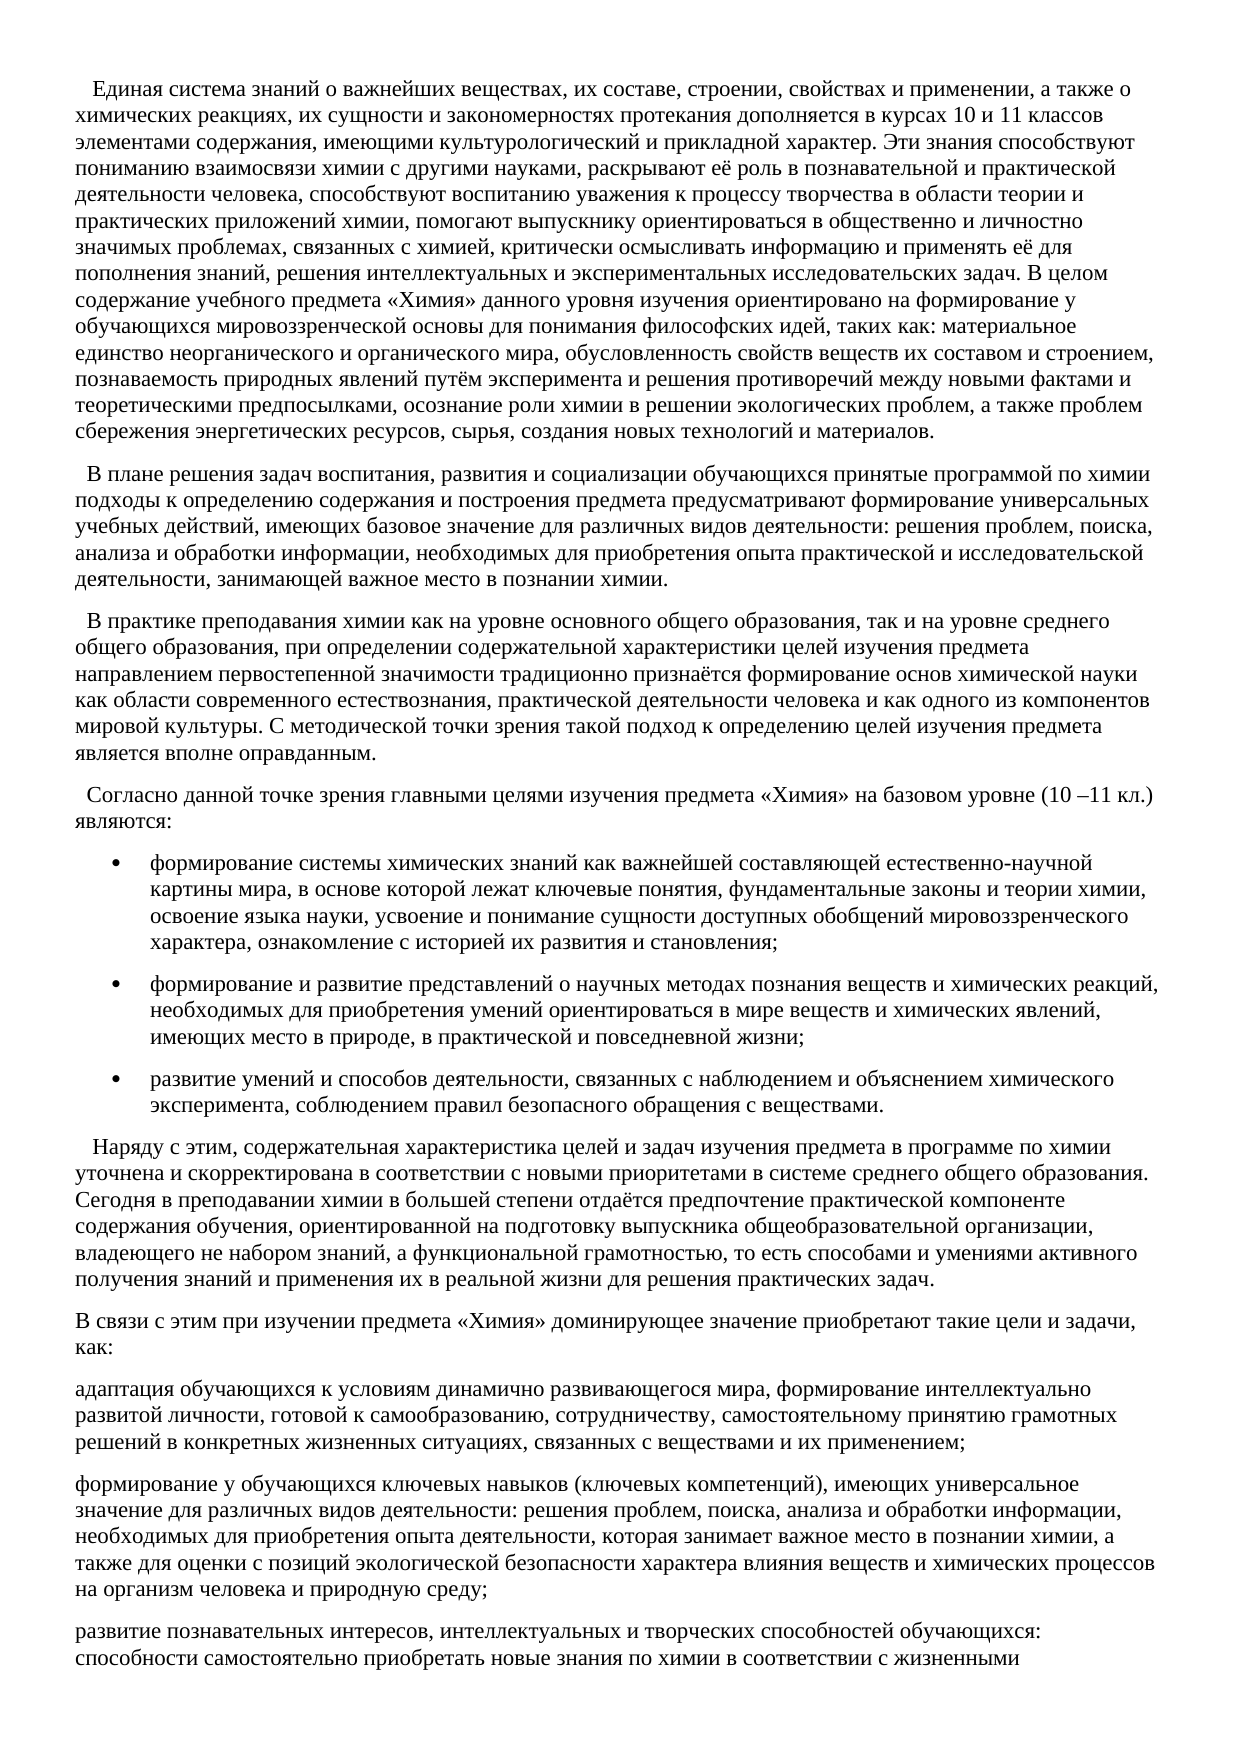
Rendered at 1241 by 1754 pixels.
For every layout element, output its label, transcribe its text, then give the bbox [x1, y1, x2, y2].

text Согласно данной точке зрения главными целями изучения предмета «Химия» на базовом уровне (10 –11 кл.) являются: [75, 781, 1165, 833]
list формирование и развитие представлений о научных методах познания веществ и химических реакций, необходимых для приобретения умений ориентироваться в мире веществ и химических явлений, имеющих место в природе, в практической и повседневной жизни; [112, 970, 1165, 1049]
text В плане решения задач воспитания, развития и социализации обучающихся принятые программой по химии подходы к определению содержания и построения предмета предусматривают формирование универсальных учебных действий, имеющих базовое значение для различных видов деятельности: решения проблем, поиска, анализа и обработки информации, необходимых для приобретения опыта практической и исследовательской деятельности, занимающей важное место в познании химии. [75, 459, 1165, 591]
text В практике преподавания химии как на уровне основного общего образования, так и на уровне среднего общего образования, при определении содержательной характеристики целей изучения предмета направлением первостепенной значимости традиционно признаётся формирование основ химической науки как области современного естествознания, практической деятельности человека и как одного из компонентов мировой культуры. С методической точки зрения такой подход к определению целей изучения предмета является вполне оправданным. [75, 607, 1165, 765]
list формирование системы химических знаний как важнейшей составляющей естественно-научной картины мира, в основе которой лежат ключевые понятия, фундаментальные законы и теории химии, освоение языка науки, усвоение и понимание сущности доступных обобщений мировоззренческого характера, ознакомление с историей их развития и становления; [112, 849, 1165, 954]
text Наряду с этим, содержательная характеристика целей и задач изучения предмета в программе по химии уточнена и скорректирована в соответствии с новыми приоритетами в системе среднего общего образования. Сегодня в преподавании химии в большей степени отдаётся предпочтение практической компоненте содержания обучения, ориентированной на подготовку выпускника общеобразовательной организации, владеющего не набором знаний, а функциональной грамотностью, то есть способами и умениями активного получения знаний и применения их в реальной жизни для решения практических задач. [75, 1133, 1165, 1291]
text адаптация обучающихся к условиям динамично развивающегося мира, формирование интеллектуально развитой личности, готовой к самообразованию, сотрудничеству, самостоятельному принятию грамотных решений в конкретных жизненных ситуациях, связанных с веществами и их применением; [75, 1375, 1165, 1454]
list развитие умений и способов деятельности, связанных с наблюдением и объяснением химического эксперимента, соблюдением правил безопасного обращения с веществами. [112, 1065, 1165, 1117]
text Единая система знаний о важнейших веществах, их составе, строении, свойствах и применении, а также о химических реакциях, их сущности и закономерностях протекания дополняется в курсах 10 и 11 классов элементами содержания, имеющими культурологический и прикладной характер. Эти знания способствуют пониманию взаимосвязи химии с другими науками, раскрывают её роль в познавательной и практической деятельности человека, способствуют воспитанию уважения к процессу творчества в области теории и практических приложений химии, помогают выпускнику ориентироваться в общественно и личностно значимых проблемах, связанных с химией, критически осмысливать информацию и применять её для пополнения знаний, решения интеллектуальных и экспериментальных исследовательских задач. В целом содержание учебного предмета «Химия» данного уровня изучения ориентировано на формирование у обучающихся мировоззренческой основы для понимания философских идей, таких как: материальное единство неорганического и органического мира, обусловленность свойств веществ их составом и строением, познаваемость природных явлений путём эксперимента и решения противоречий между новыми фактами и теоретическими предпосылками, осознание роли химии в решении экологических проблем, а также проблем сбережения энергетических ресурсов, сырья, создания новых технологий и материалов. [75, 75, 1165, 444]
text В связи с этим при изучении предмета «Химия» доминирующее значение приобретают такие цели и задачи, как: [75, 1307, 1165, 1359]
text формирование у обучающихся ключевых навыков (ключевых компетенций), имеющих универсальное значение для различных видов деятельности: решения проблем, поиска, анализа и обработки информации, необходимых для приобретения опыта деятельности, которая занимает важное место в познании химии, а также для оценки с позиций экологической безопасности характера влияния веществ и химических процессов на организм человека и природную среду; [75, 1470, 1165, 1602]
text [75, 1617, 1165, 1670]
